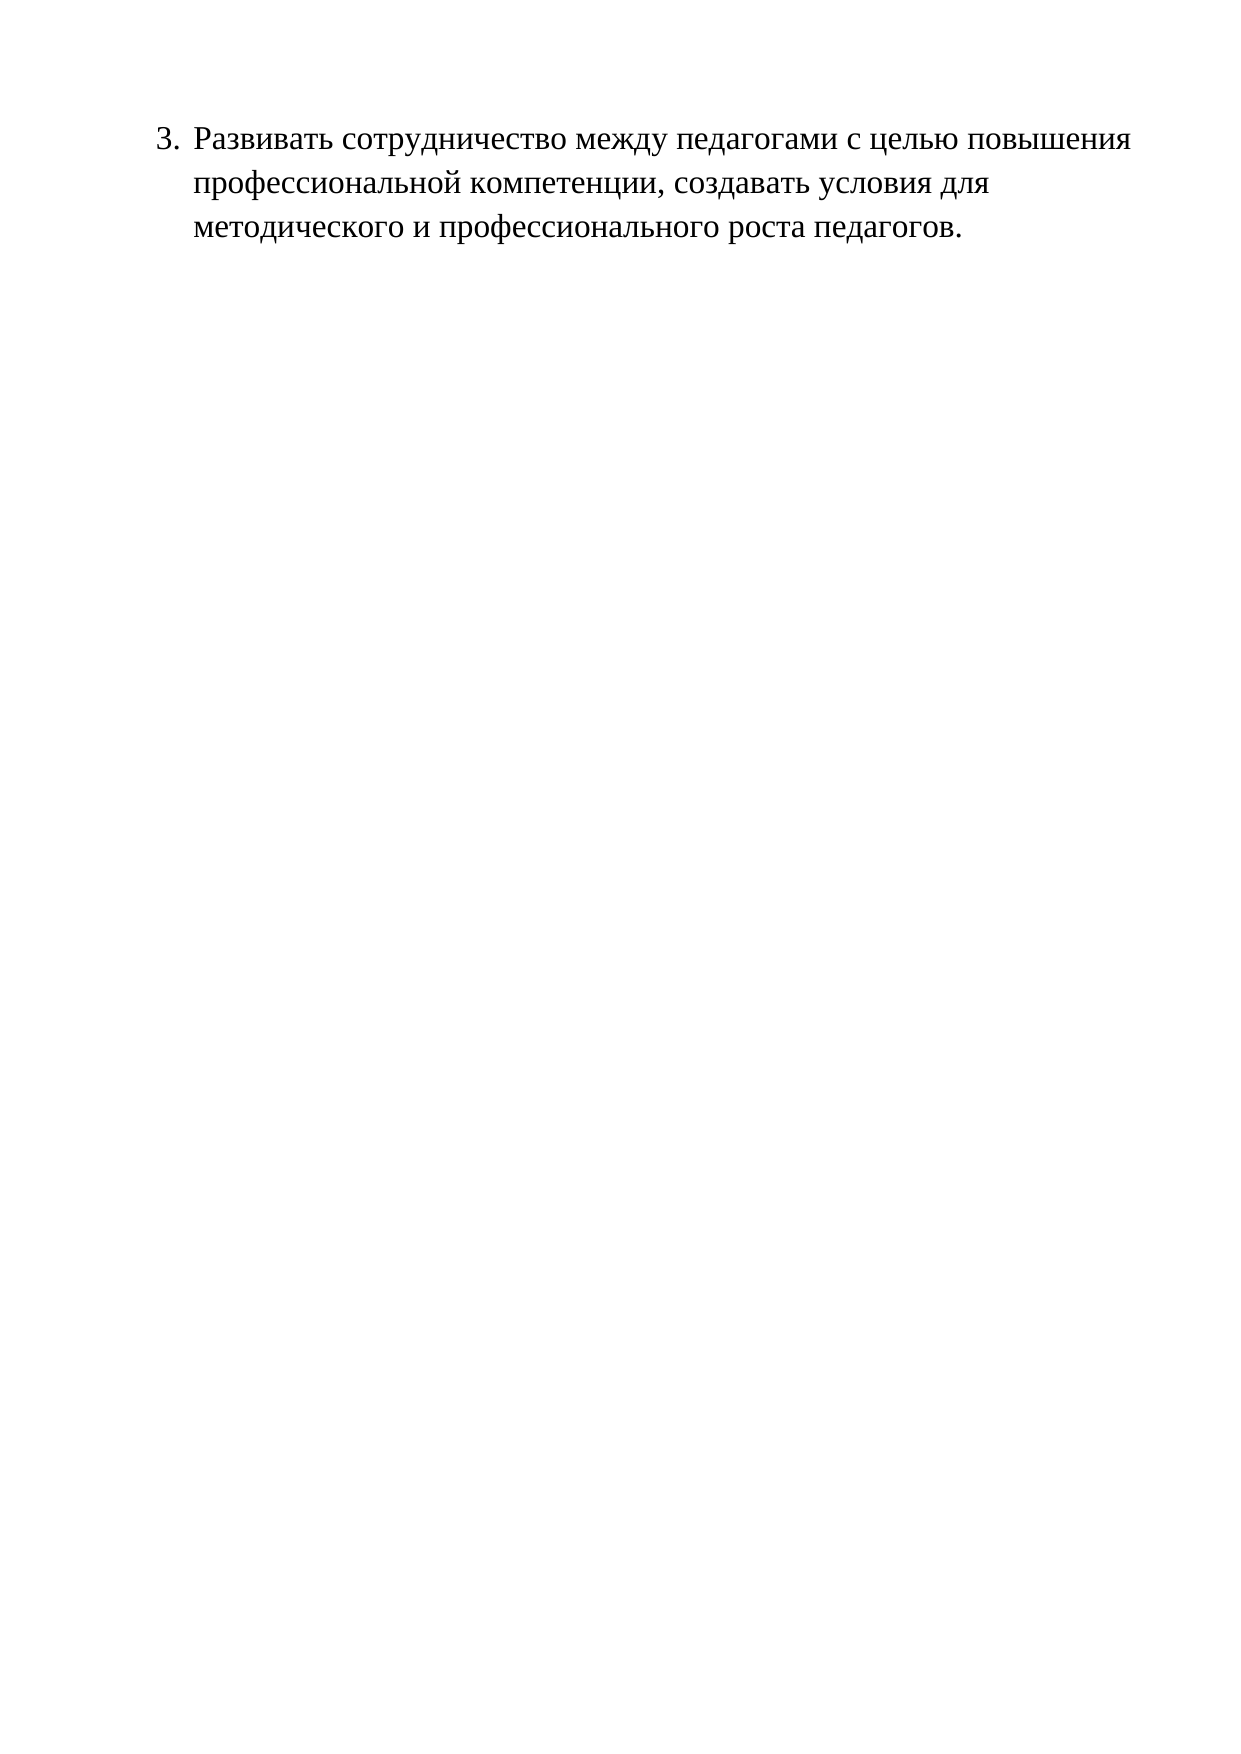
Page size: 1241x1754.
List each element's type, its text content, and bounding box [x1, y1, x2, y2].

list Развивать сотрудничество между педагогами с целью повышения профессиональной компетенции, создавать условия для методического и профессионального роста педагогов. [156, 118, 1152, 244]
